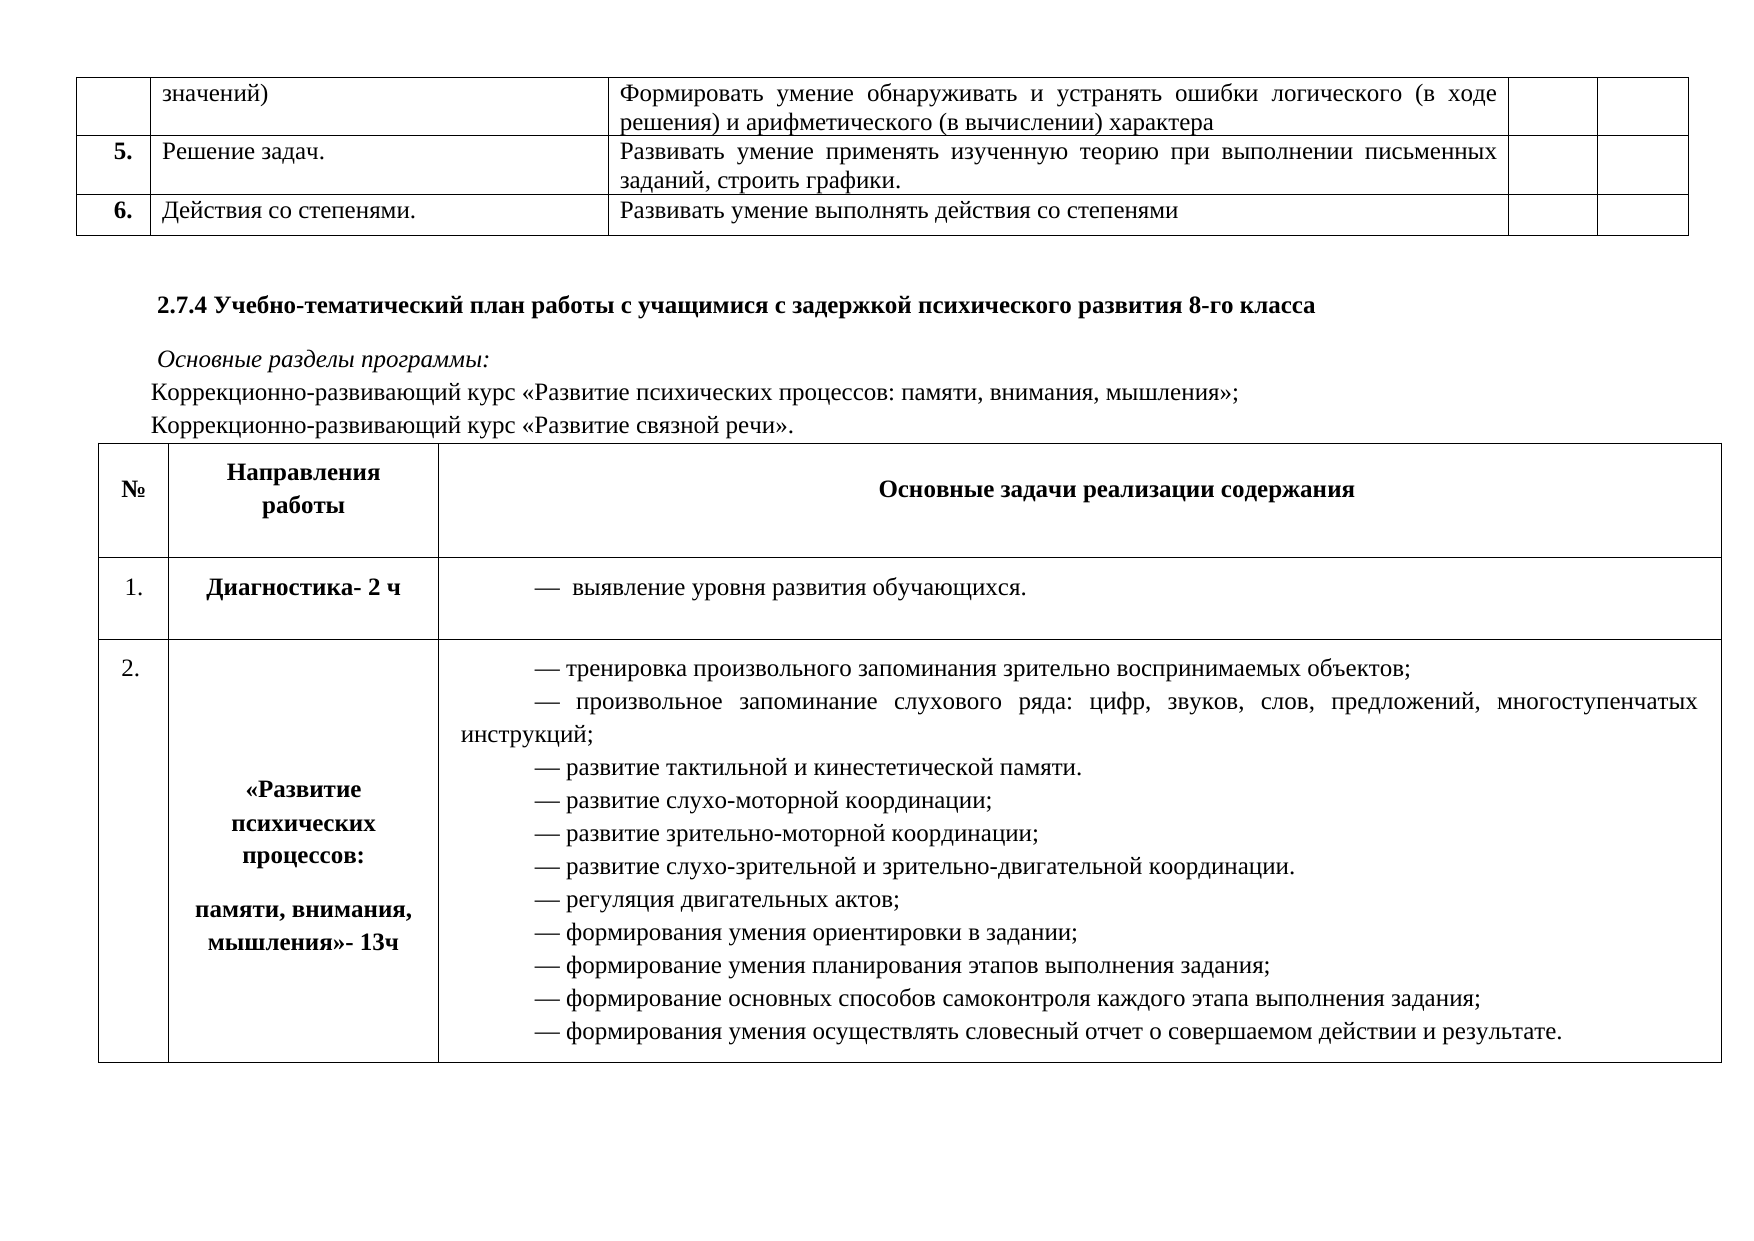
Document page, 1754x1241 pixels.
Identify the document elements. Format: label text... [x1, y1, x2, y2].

table_cell Развивать умение выполнять действия со степенями [609, 195, 1508, 235]
table_cell Диагностика- 2 ч [169, 558, 438, 638]
table_cell Развивать умение применять изученную теорию при выполнении письменных заданий, строить графики. [609, 136, 1508, 194]
text 2.7.4 Учебно-тематический план работы с учащимися с задержкой психического развития 8-го класса [77, 290, 1677, 318]
table_cell «Развитие психических процессов: памяти, внимания, мышления»- 13ч [169, 640, 438, 1062]
table_cell Действия со степенями. [151, 195, 608, 235]
table_cell — выявление уровня развития обучающихся. [439, 558, 1721, 638]
table_cell 2. [99, 640, 168, 1062]
text Коррекционно-развивающий курс «Развитие связной речи». [77, 410, 1677, 438]
table_cell Решение задач. [151, 136, 608, 194]
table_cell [151, 78, 608, 135]
table_cell — тренировка произвольного запоминания зрительно воспринимаемых объектов; — произвольное запоминание слухового ряда: цифр, звуков, слов, предложений, многоступенчатых инструкций; — развитие тактильной и кинестетической памяти. — развитие слухо-моторной координации; — развитие зрительно-моторной координации; — развитие слухо-зрительной и зрительно-двигательной координации. — регуляция двигательных актов; — формирования умения ориентировки в задании; — формирование умения планирования этапов выполнения задания; — формирование основных способов самоконтроля каждого этапа выполнения задания; — формирования умения осуществлять словесный отчет о совершаемом действии и результате. [439, 640, 1721, 1062]
text Основные разделы программы: [77, 344, 1677, 372]
table_header № [99, 444, 168, 557]
table_cell 5. [77, 136, 150, 194]
table_header Направления работы [169, 444, 438, 557]
table_cell [1509, 195, 1597, 235]
table_cell 4. [77, 78, 150, 135]
table_cell [1509, 136, 1597, 194]
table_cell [609, 78, 1508, 135]
table_cell [1598, 195, 1688, 235]
table_cell 6. [77, 195, 150, 235]
table_cell [1598, 136, 1688, 194]
table_cell [1509, 78, 1597, 135]
table_cell [1598, 78, 1688, 135]
table_header Основные задачи реализации содержания [439, 444, 1721, 557]
text Коррекционно-развивающий курс «Развитие психических процессов: памяти, внимания, мышления»; [77, 377, 1677, 405]
table_cell 1. [99, 558, 168, 638]
